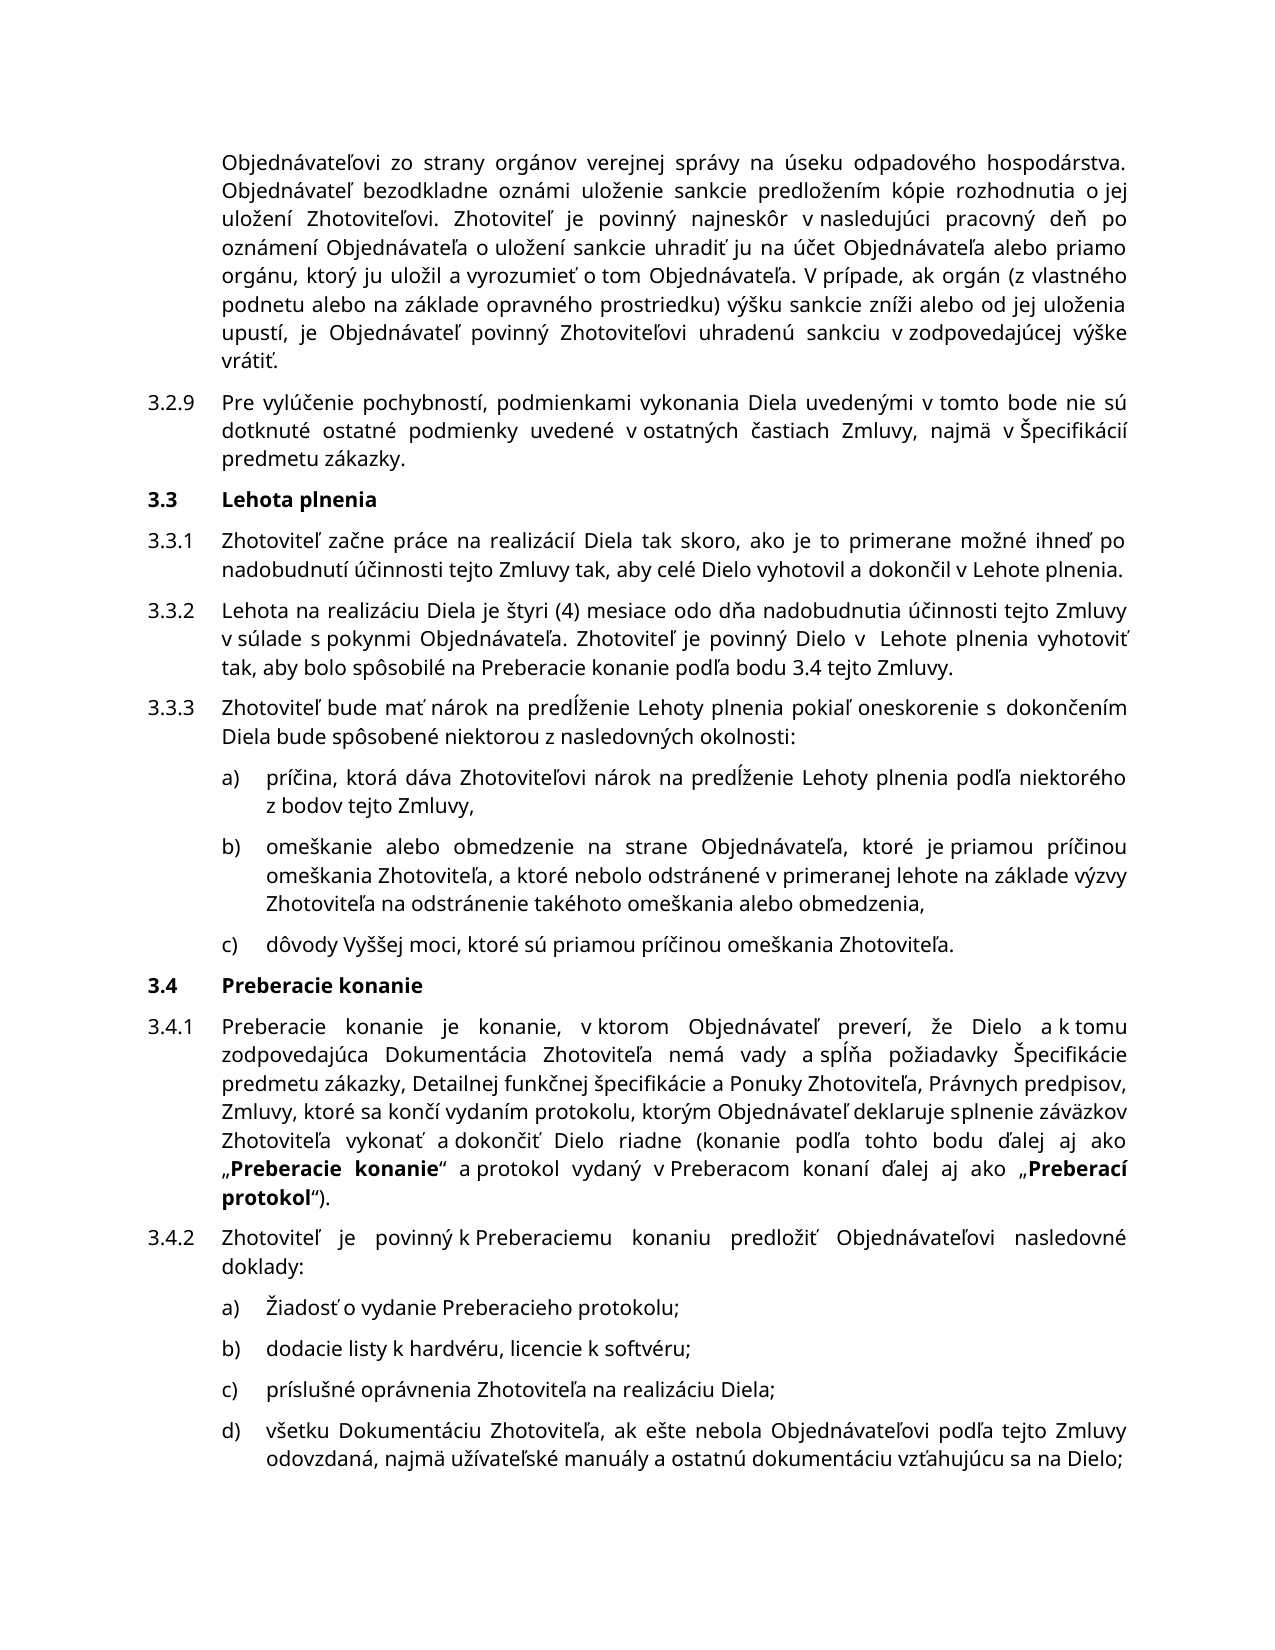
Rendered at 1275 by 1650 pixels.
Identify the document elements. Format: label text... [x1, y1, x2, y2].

list Preberacie konanie je konanie, v ktorom Objednávateľ preverí, že Dielo a k tomu zodpovedajúca Dokumentácia Zhotoviteľa nemá vady a spĺňa požiadavky Špecifikácie predmetu zákazky, Detailnej funkčnej špecifikácie a Ponuky Zhotoviteľa, Právnych predpisov, Zmluvy, ktoré sa končí vydaním protokolu, ktorým Objednávateľ deklaruje splnenie záväzkov Zhotoviteľa vykonať a dokončiť Dielo riadne (konanie podľa tohto bodu ďalej aj ako „Preberacie konanie“ a protokol vydaný v Preberacom konaní ďalej aj ako „Preberací protokol“). [148, 1012, 1127, 1211]
list príslušné oprávnenia Zhotoviteľa na realizáciu Diela; [221, 1375, 1127, 1403]
list Žiadosť o vydanie Preberacieho protokolu; [221, 1293, 1127, 1321]
list dodacie listy k hardvéru, licencie k softvéru; [221, 1334, 1127, 1362]
list príčina, ktorá dáva Zhotoviteľovi nárok na predĺženie Lehoty plnenia podľa niektorého z bodov tejto Zmluvy, [221, 763, 1127, 820]
list dôvody Vyššej moci, ktoré sú priamou príčinou omeškania Zhotoviteľa. [221, 930, 1127, 958]
list Pre vylúčenie pochybností, podmienkami vykonania Diela uvedenými v tomto bode nie sú dotknuté ostatné podmienky uvedené v ostatných častiach Zmluvy, najmä v Špecifikácií predmetu zákazky. [148, 388, 1127, 473]
list Zhotoviteľ bude mať nárok na predĺženie Lehoty plnenia pokiaľ oneskorenie s dokončením Diela bude spôsobené niektorou z nasledovných okolnosti: [148, 693, 1127, 750]
list Zhotoviteľ začne práce na realizácií Diela tak skoro, ako je to primerane možné ihneď po nadobudnutí účinnosti tejto Zmluvy tak, aby celé Dielo vyhotovil a dokončil v Lehote plnenia. [148, 526, 1127, 583]
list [148, 148, 1127, 375]
list Preberacie konanie [148, 971, 1127, 999]
list Lehota plnenia [148, 485, 1127, 514]
list Zhotoviteľ je povinný k Preberaciemu konaniu predložiť Objednávateľovi nasledovné doklady: [148, 1223, 1127, 1280]
list Lehota na realizáciu Diela je štyri (4) mesiace odo dňa nadobudnutia účinnosti tejto Zmluvy v súlade s pokynmi Objednávateľa. Zhotoviteľ je povinný Dielo v Lehote plnenia vyhotoviť tak, aby bolo spôsobilé na Preberacie konanie podľa bodu 3.4 tejto Zmluvy. [148, 596, 1127, 681]
list omeškanie alebo obmedzenie na strane Objednávateľa, ktoré je priamou príčinou omeškania Zhotoviteľa, a ktoré nebolo odstránené v primeranej lehote na základe výzvy Zhotoviteľa na odstránenie takéhoto omeškania alebo obmedzenia, [221, 832, 1127, 918]
list všetku Dokumentáciu Zhotoviteľa, ak ešte nebola Objednávateľovi podľa tejto Zmluvy odovzdaná, najmä užívateľské manuály a ostatnú dokumentáciu vzťahujúcu sa na Dielo; [221, 1416, 1127, 1473]
